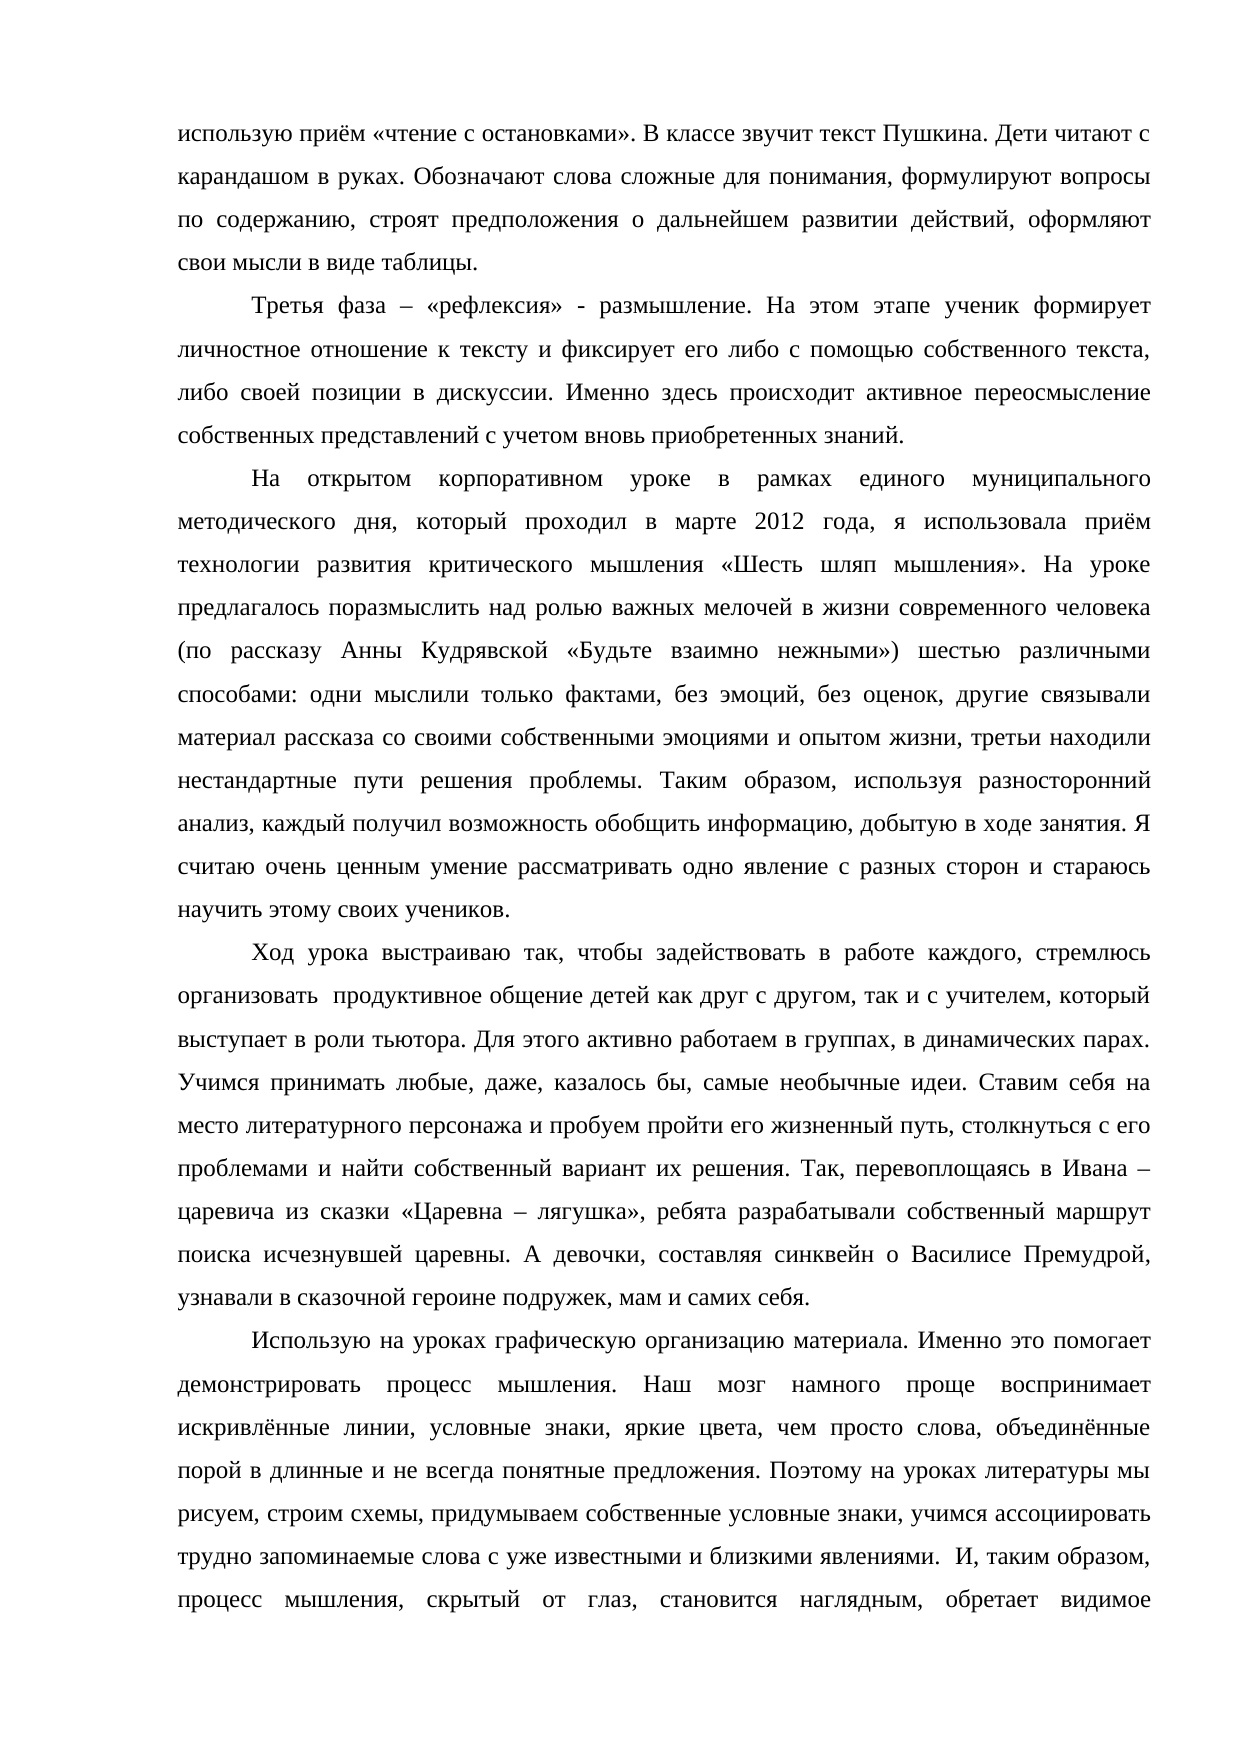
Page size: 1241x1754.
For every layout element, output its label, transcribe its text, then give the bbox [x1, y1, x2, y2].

text Ход урока выстраиваю так, чтобы задействовать в работе каждого, стремлюсь организовать продуктивное общение детей как друг с другом, так и с учителем, который выступает в роли тьютора. Для этого активно работаем в группах, в динамических парах. Учимся принимать любые, даже, казалось бы, самые необычные идеи. Ставим себя на место литературного персонажа и пробуем пройти его жизненный путь, столкнуться с его проблемами и найти собственный вариант их решения. Так, перевоплощаясь в Ивана – царевича из сказки «Царевна – лягушка», ребята разрабатывали собственный маршрут поиска исчезнувшей царевны. А девочки, составляя синквейн о Василисе Премудрой, узнавали в сказочной героине подружек, мам и самих себя. [177, 937, 1152, 1311]
text Третья фаза – «рефлексия» - размышление. На этом этапе ученик формирует личностное отношение к тексту и фиксирует его либо с помощью собственного текста, либо своей позиции в дискуссии. Именно здесь происходит активное переосмысление собственных представлений с учетом вновь приобретенных знаний. [177, 291, 1152, 449]
text На открытом корпоративном уроке в рамках единого муниципального методического дня, который проходил в марте 2012 года, я использовала приём технологии развития критического мышления «Шесть шляп мышления». На уроке предлагалось поразмыслить над ролью важных мелочей в жизни современного человека (по рассказу Анны Кудрявской «Будьте взаимно нежными») шестью различными способами: одни мыслили только фактами, без эмоций, без оценок, другие связывали материал рассказа со своими собственными эмоциями и опытом жизни, третьи находили нестандартные пути решения проблемы. Таким образом, используя разносторонний анализ, каждый получил возможность обобщить информацию, добытую в ходе занятия. Я считаю очень ценным умение рассматривать одно явление с разных сторон и стараюсь научить этому своих учеников. [177, 463, 1152, 923]
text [177, 1326, 1152, 1613]
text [177, 118, 1152, 276]
